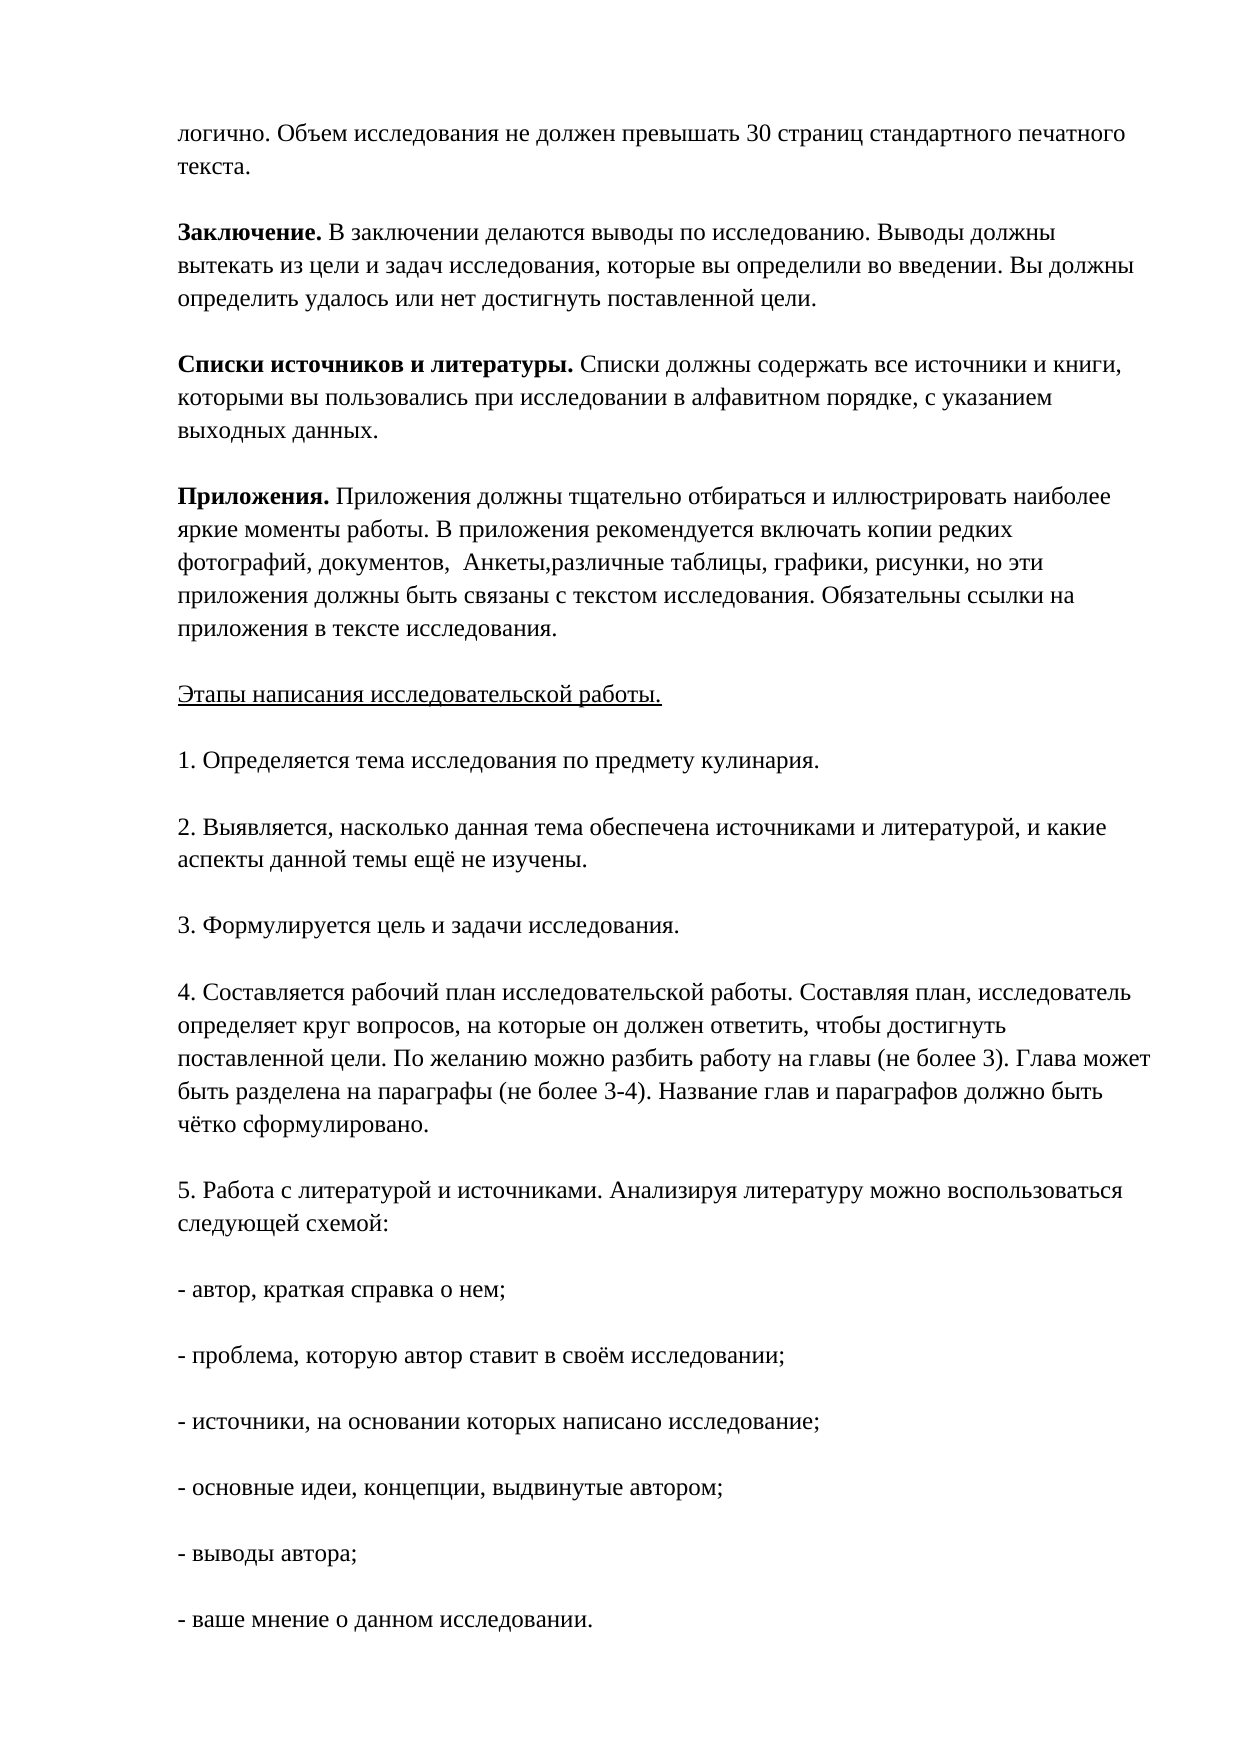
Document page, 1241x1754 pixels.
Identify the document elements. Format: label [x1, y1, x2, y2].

text [177, 118, 1152, 1633]
